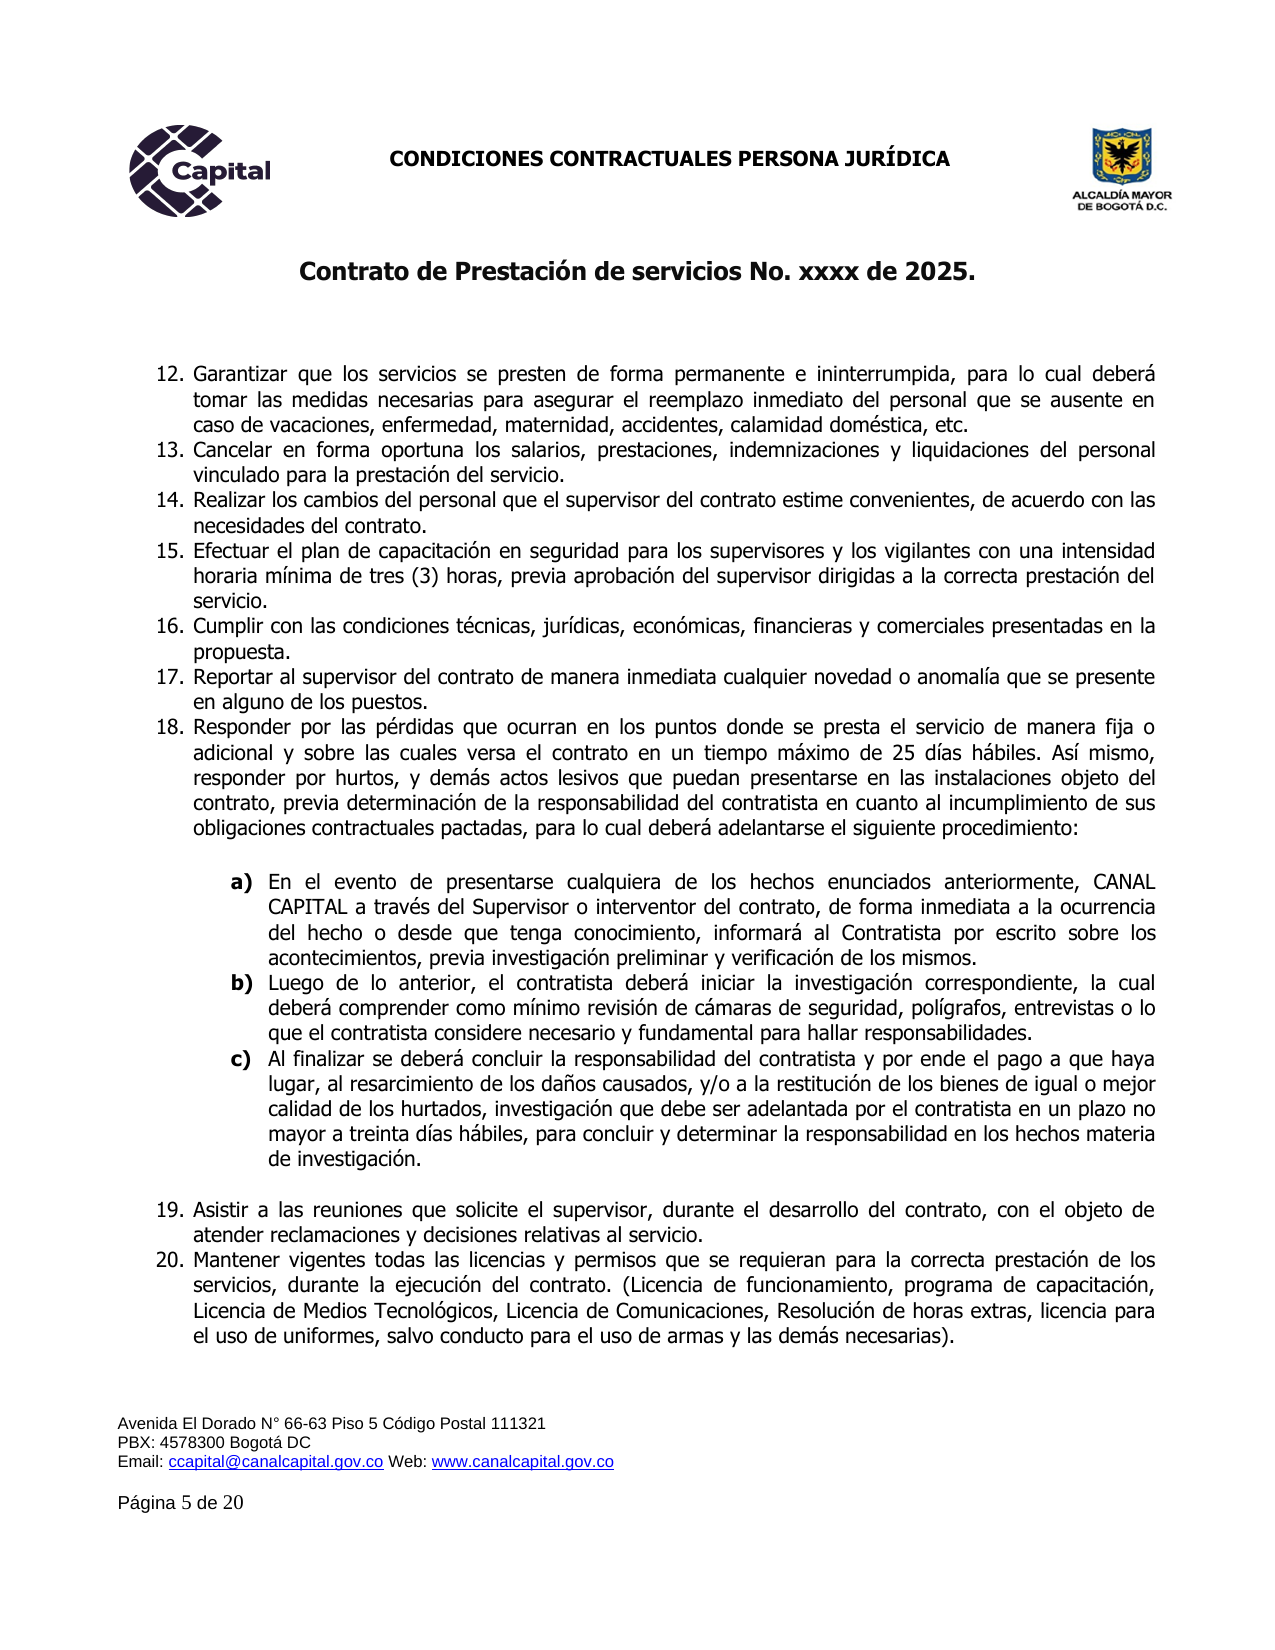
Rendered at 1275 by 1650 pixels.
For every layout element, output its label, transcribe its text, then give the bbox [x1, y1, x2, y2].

list Luego de lo anterior, el contratista deberá iniciar la investigación correspondiente, la cual deberá comprender como mínimo revisión de cámaras de seguridad, polígrafos, entrevistas o lo que el contratista considere necesario y fundamental para hallar responsabilidades. [231, 969, 1157, 1045]
list Garantizar que los servicios se presten de forma permanente e ininterrumpida, para lo cual deberá tomar las medidas necesarias para asegurar el reemplazo inmediato del personal que se ausente en caso de vacaciones, enfermedad, maternidad, accidentes, calamidad doméstica, etc. [156, 361, 1157, 437]
picture [129, 125, 270, 217]
list Reportar al supervisor del contrato de manera inmediata cualquier novedad o anomalía que se presente en alguno de los puestos. [156, 663, 1157, 714]
list En el evento de presentarse cualquiera de los hechos enunciados anteriormente, CANAL CAPITAL a través del Supervisor o interventor del contrato, de forma inmediata a la ocurrencia del hecho o desde que tenga conocimiento, informará al Contratista por escrito sobre los acontecimientos, previa investigación preliminar y verificación de los mismos. [231, 869, 1157, 969]
picture [1059, 121, 1189, 221]
list Cumplir con las condiciones técnicas, jurídicas, económicas, financieras y comerciales presentadas en la propuesta. [156, 613, 1157, 663]
list Mantener vigentes todas las licencias y permisos que se requieran para la correcta prestación de los servicios, durante la ejecución del contrato. (Licencia de funcionamiento, programa de capacitación, Licencia de Medios Tecnológicos, Licencia de Comunicaciones, Resolución de horas extras, licencia para el uso de uniformes, salvo conducto para el uso de armas y las demás necesarias). [156, 1247, 1157, 1348]
list Realizar los cambios del personal que el supervisor del contrato estime convenientes, de acuerdo con las necesidades del contrato. [156, 487, 1157, 537]
list Al finalizar se deberá concluir la responsabilidad del contratista y por ende el pago a que haya lugar, al resarcimiento de los daños causados, y/o a la restitución de los bienes de igual o mejor calidad de los hurtados, investigación que debe ser adelantada por el contratista en un plazo no mayor a treinta días hábiles, para concluir y determinar la responsabilidad en los hechos materia de investigación. [231, 1045, 1157, 1171]
list Cancelar en forma oportuna los salarios, prestaciones, indemnizaciones y liquidaciones del personal vinculado para la prestación del servicio. [156, 437, 1157, 487]
list Asistir a las reuniones que solicite el supervisor, durante el desarrollo del contrato, con el objeto de atender reclamaciones y decisiones relativas al servicio. [156, 1196, 1157, 1247]
list Responder por las pérdidas que ocurran en los puntos donde se presta el servicio de manera fija o adicional y sobre las cuales versa el contrato en un tiempo máximo de 25 días hábiles. Así mismo, responder por hurtos, y demás actos lesivos que puedan presentarse en las instalaciones objeto del contrato, previa determinación de la responsabilidad del contratista en cuanto al incumplimiento de sus obligaciones contractuales pactadas, para lo cual deberá adelantarse el siguiente procedimiento: [156, 714, 1157, 840]
list Efectuar el plan de capacitación en seguridad para los supervisores y los vigilantes con una intensidad horaria mínima de tres (3) horas, previa aprobación del supervisor dirigidas a la correcta prestación del servicio. [156, 537, 1157, 613]
